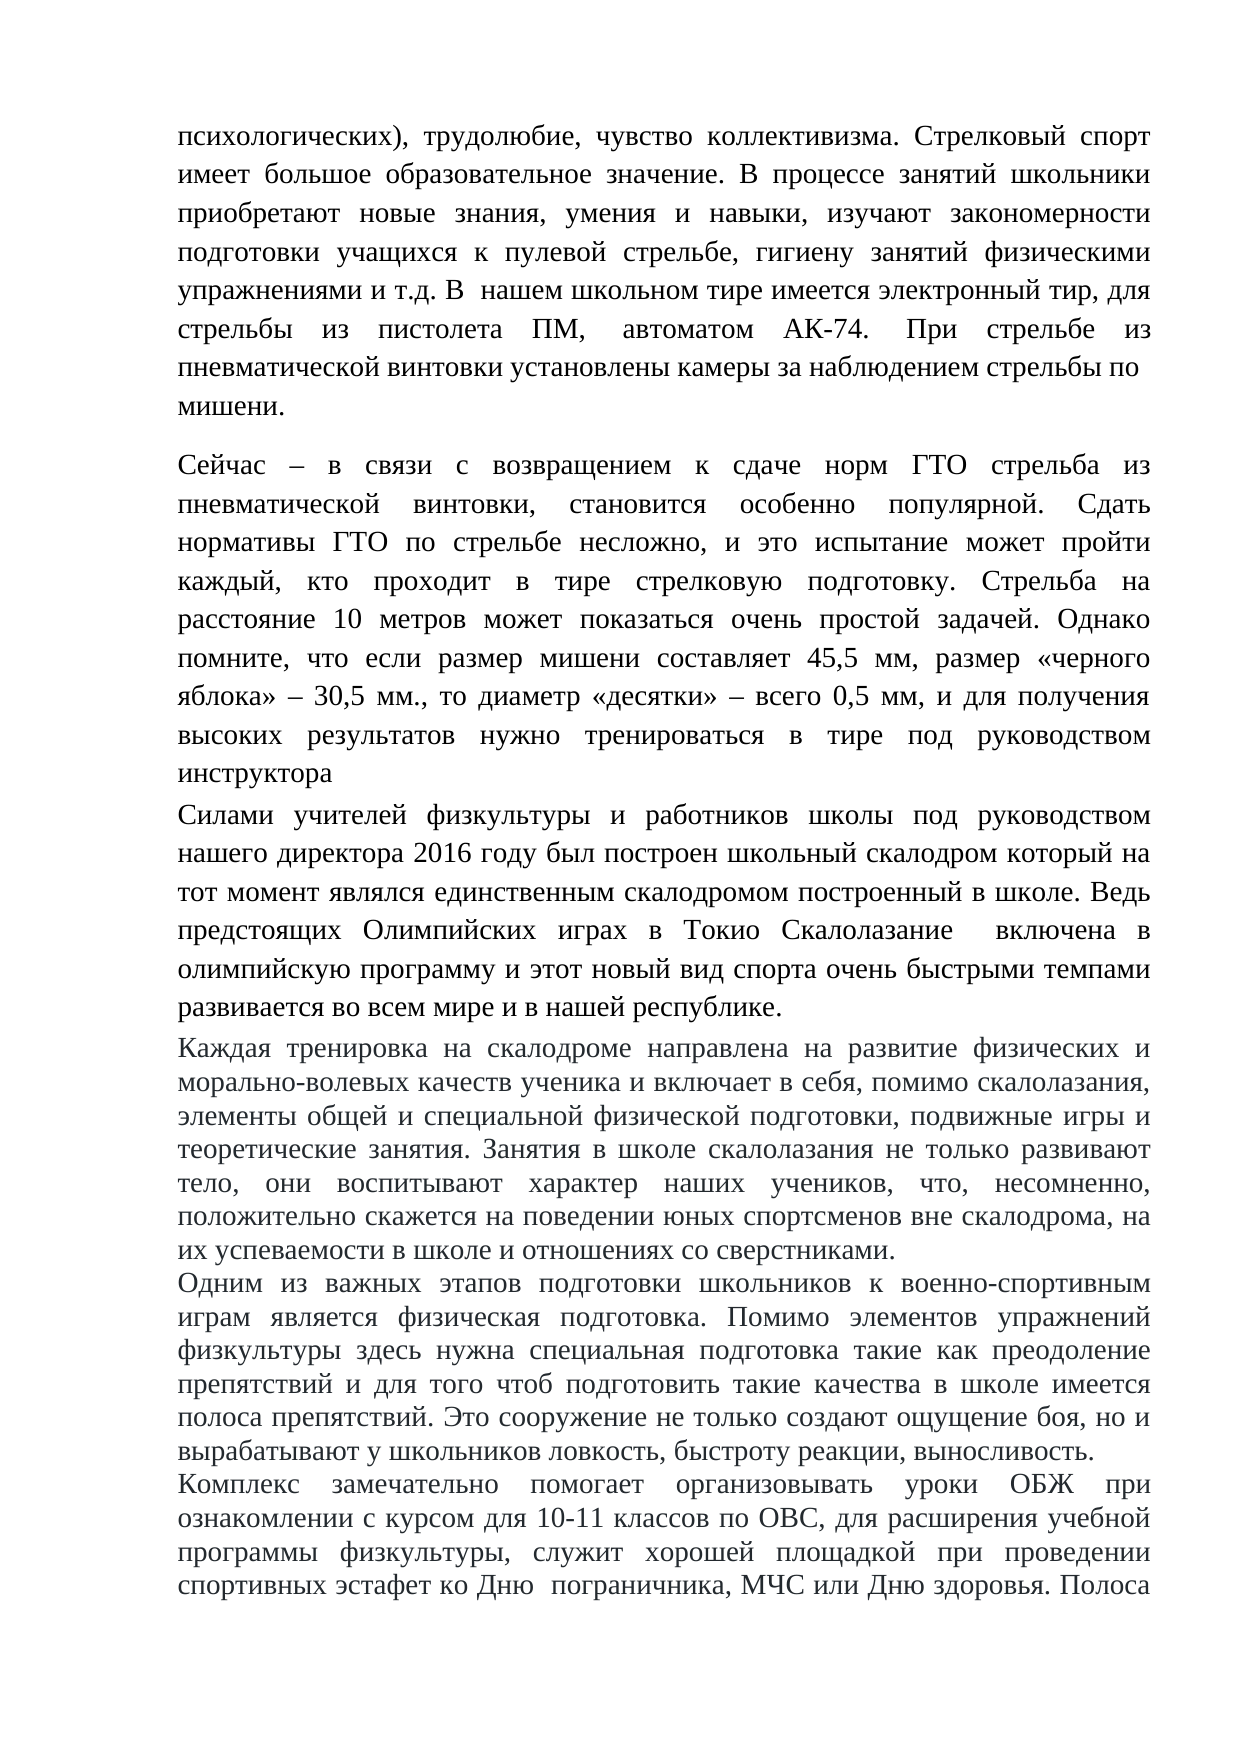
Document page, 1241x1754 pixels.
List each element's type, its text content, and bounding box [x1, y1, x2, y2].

text Силами учителей физкультуры и работников школы под руководством нашего директора 2016 году был построен школьный скалодром который на тот момент являлся единственным скалодромом построенный в школе. Ведь предстоящих Олимпийских играх в Токио Скалолазание включена в олимпийскую программу и этот новый вид спорта очень быстрыми темпами развивается во всем мире и в нашей республике. [177, 797, 1152, 1023]
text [177, 118, 1152, 421]
text Сейчас – в связи с возвращением к сдаче норм ГТО стрельба из пневматической винтовки, становится особенно популярной. Сдать нормативы ГТО по стрельбе несложно, и это испытание может пройти каждый, кто проходит в тире стрелковую подготовку. Стрельба на расстояние 10 метров может показаться очень простой задачей. Однако помните, что если размер мишени составляет 45,5 мм, размер «черного яблока» – 30,5 мм., то диаметр «десятки» – всего 0,5 мм, и для получения высоких результатов нужно тренироваться в тире под руководством инструктора [177, 447, 1152, 789]
text Каждая тренировка на скалодроме направлена на развитие физических и морально-волевых качеств ученика и включает в себя, помимо скалолазания, элементы общей и специальной физической подготовки, подвижные игры и теоретические занятия. Занятия в школе скалолазания не только развивают тело, они воспитывают характер наших учеников, что, несомненно, положительно скажется на поведении юных спортсменов вне скалодрома, на их успеваемости в школе и отношениях со сверстниками. [177, 1031, 1152, 1265]
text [177, 1467, 1152, 1601]
text Одним из важных этапов подготовки школьников к военно-спортивным играм является физическая подготовка. Помимо элементов упражнений физкультуры здесь нужна специальная подготовка такие как преодоление препятствий и для того чтоб подготовить такие качества в школе имеется полоса препятствий. Это сооружение не только создают ощущение боя, но и вырабатывают у школьников ловкость, быстроту реакции, выносливость. [177, 1265, 1152, 1467]
